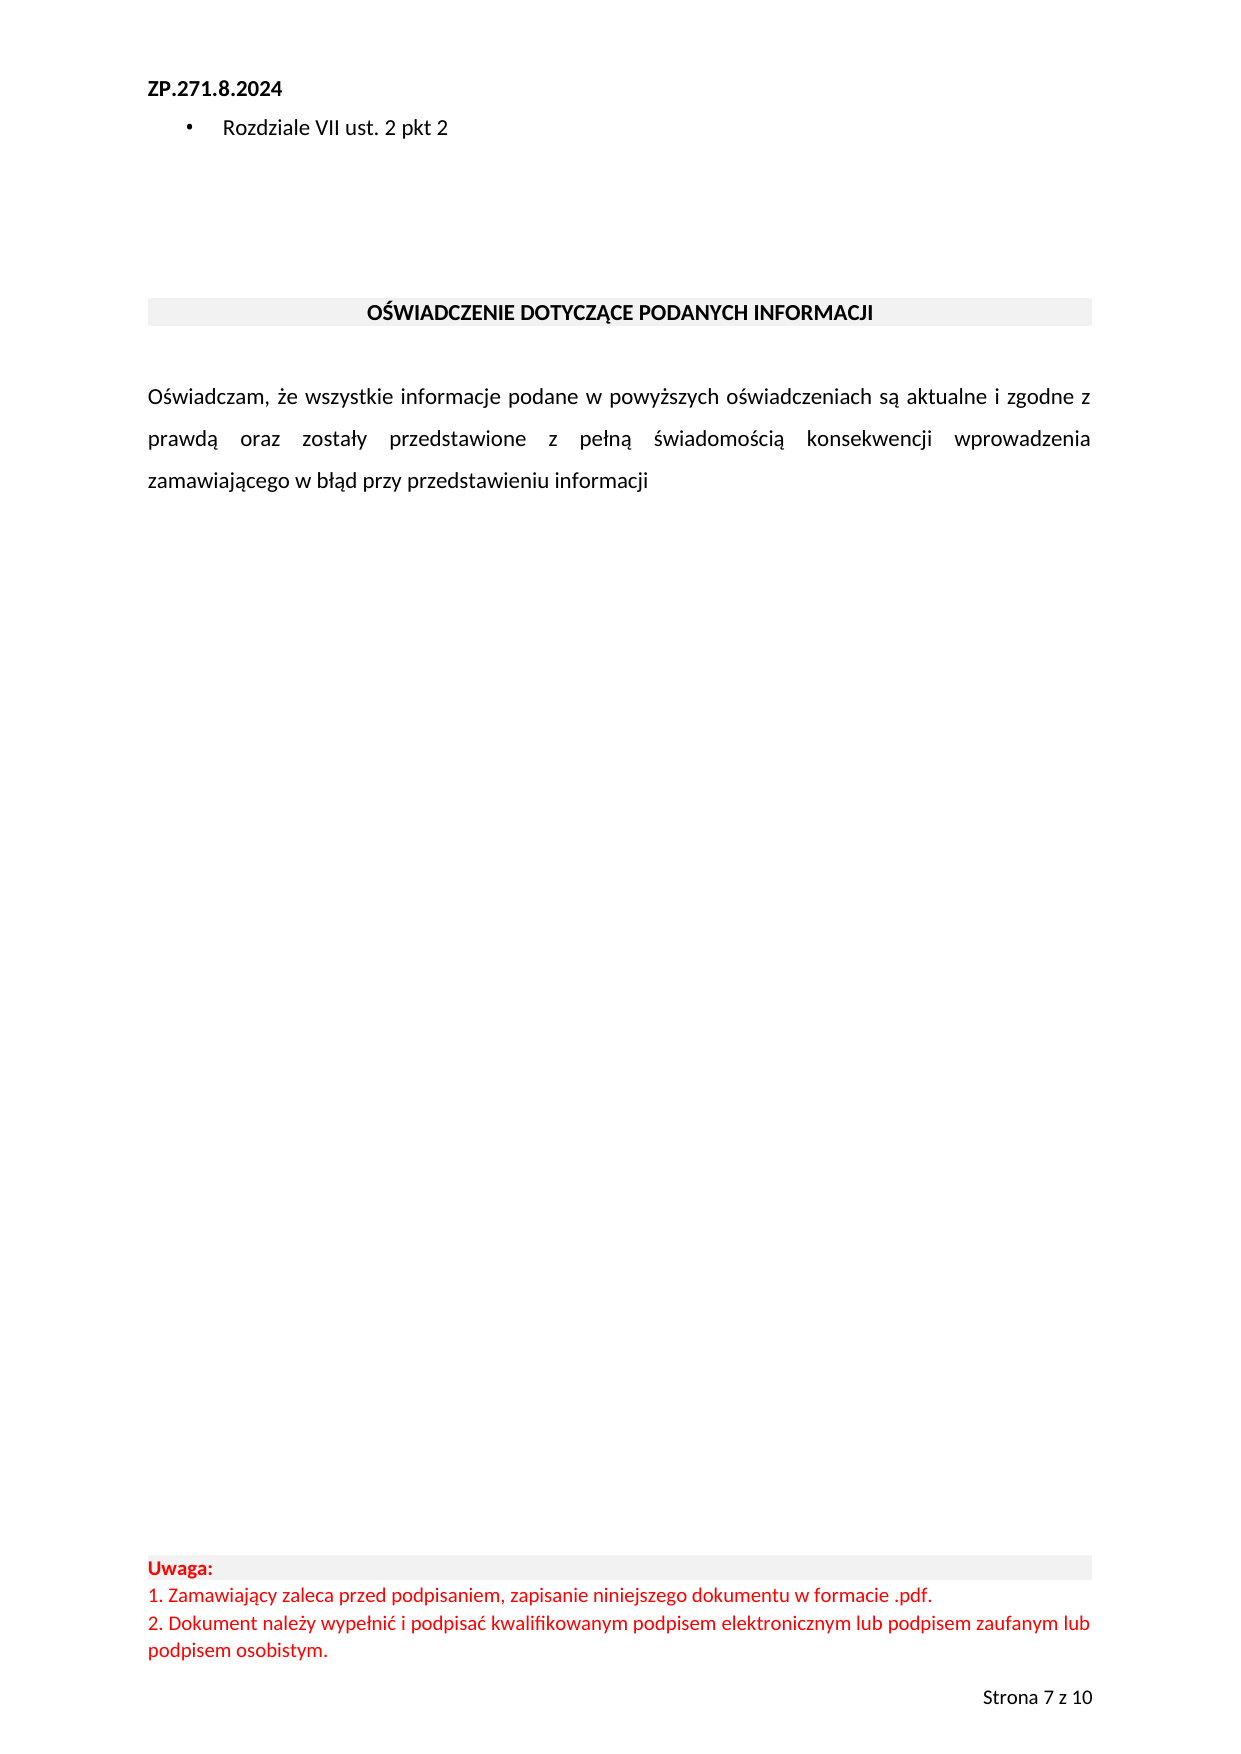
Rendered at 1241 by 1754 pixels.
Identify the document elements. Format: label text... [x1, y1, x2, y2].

text Uwaga: [148, 1555, 1092, 1580]
text 1. Zamawiający zaleca przed podpisaniem, zapisanie niniejszego dokumentu w formacie .pdf. [148, 1582, 1092, 1608]
text OŚWIADCZENIE DOTYCZĄCE PODANYCH INFORMACJI [148, 298, 1092, 326]
text 2. Dokument należy wypełnić i podpisać kwalifikowanym podpisem elektronicznym lub podpisem zaufanym lub podpisem osobistym. [148, 1610, 1092, 1663]
text Oświadczam, że wszystkie informacje podane w powyższych oświadczeniach są aktualne i zgodne z prawdą oraz zostały przedstawione z pełną świadomością konsekwencji wprowadzenia zamawiającego w błąd przy przedstawieniu informacji [148, 382, 1092, 494]
list Rozdziale VII ust. 2 pkt 2 [185, 102, 1092, 149]
